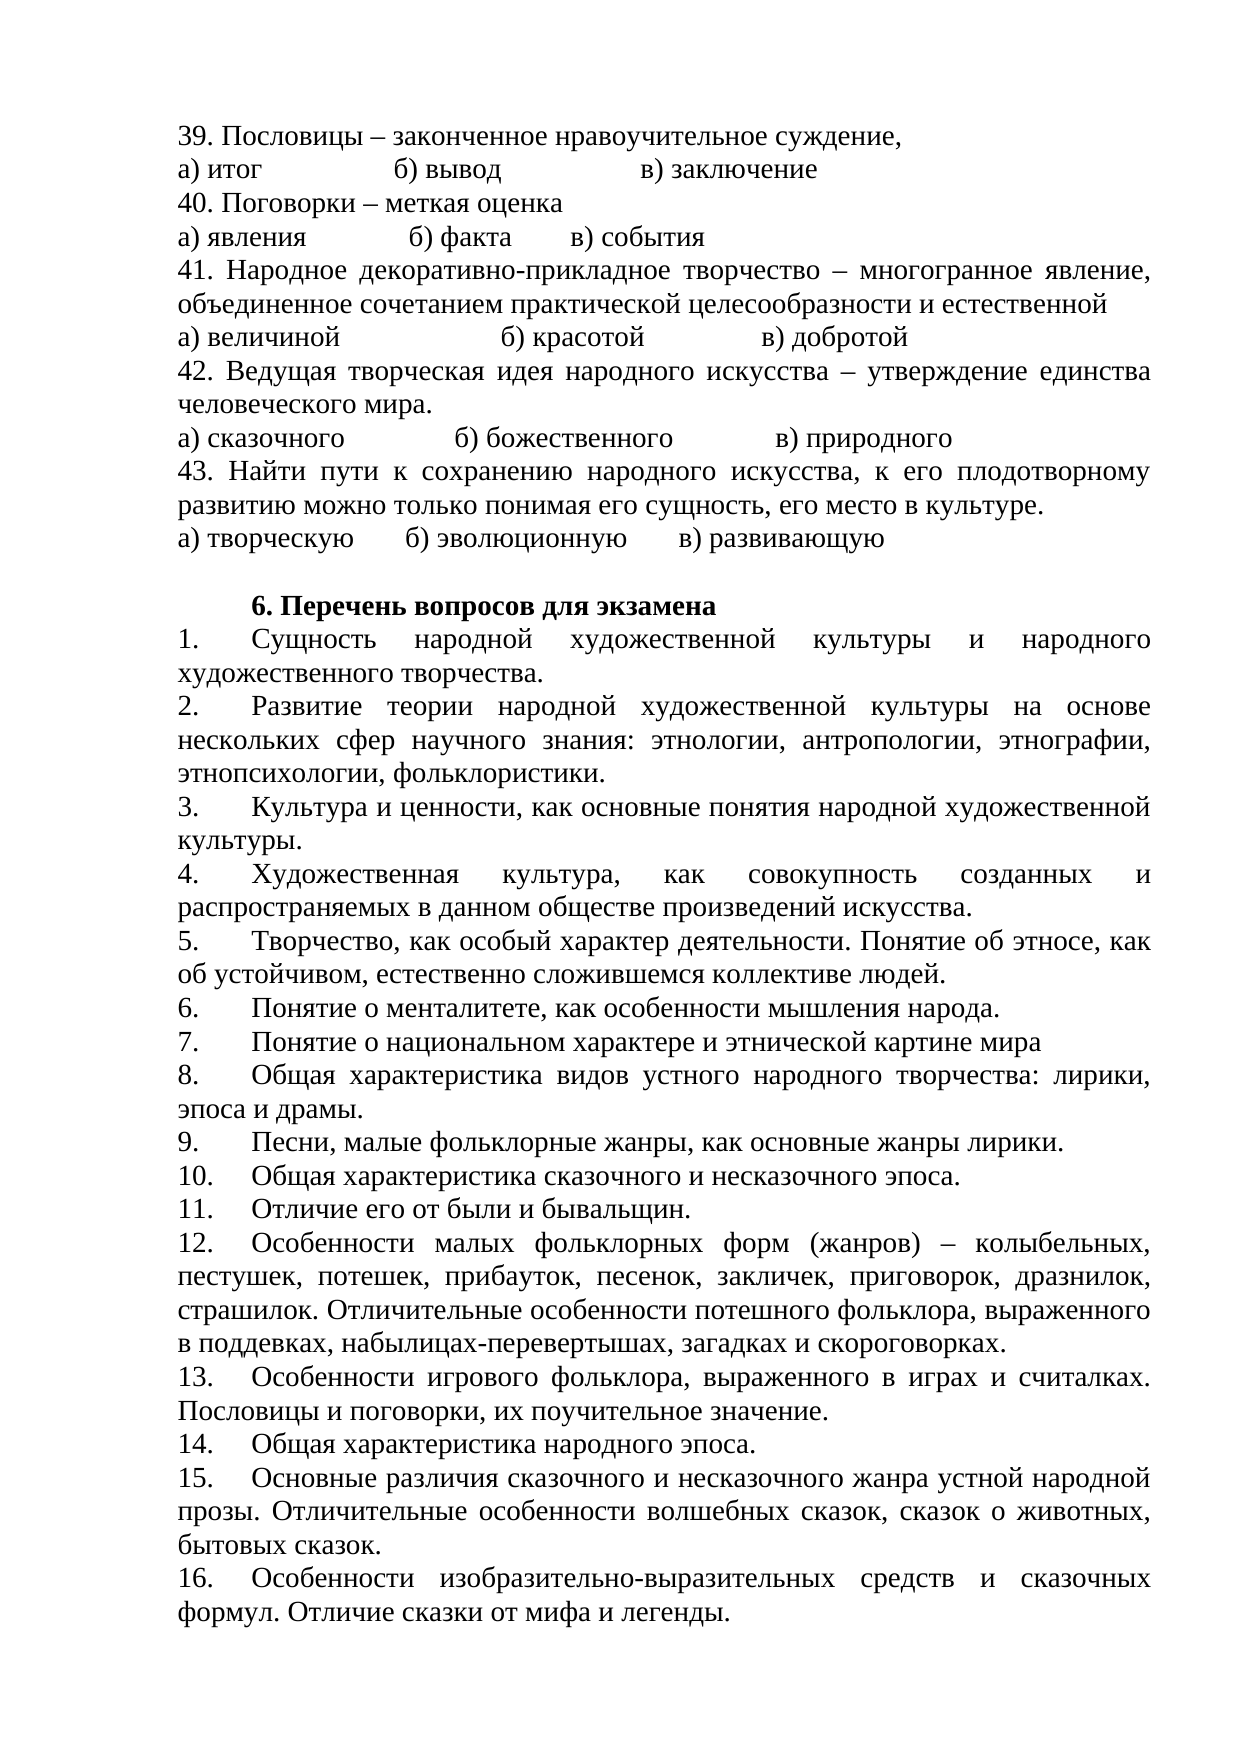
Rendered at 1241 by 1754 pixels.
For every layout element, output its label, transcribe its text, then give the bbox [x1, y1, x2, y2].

text 1. Сущность народной художественной культуры и народного художественного творчества. [177, 621, 1152, 688]
text а) творческую б) эволюционную в) развивающую [177, 521, 1152, 554]
text 9. Песни, малые фольклорные жанры, как основные жанры лирики. [177, 1124, 1152, 1158]
text 16. Особенности изобразительно-выразительных средств и сказочных формул. Отличие сказки от мифа и легенды. [177, 1560, 1152, 1627]
text а) явления б) факта в) события [177, 219, 1152, 252]
text 6. Перечень вопросов для экзамена [177, 588, 1152, 621]
text 4. Художественная культура, как совокупность созданных и распространяемых в данном обществе произведений искусства. [177, 856, 1152, 923]
text 42. Ведущая творческая идея народного искусства – утверждение единства человеческого мира. [177, 353, 1152, 420]
text 15. Основные различия сказочного и несказочного жанра устной народной прозы. Отличительные особенности волшебных сказок, сказок о животных, бытовых сказок. [177, 1460, 1152, 1560]
text 7. Понятие о национальном характере и этнической картине мира [177, 1024, 1152, 1057]
text а) сказочного б) божественного в) природного [177, 420, 1152, 453]
text 43. Найти пути к сохранению народного искусства, к его плодотворному развитию можно только понимая его сущность, его место в культуре. [177, 453, 1152, 521]
text 8. Общая характеристика видов устного народного творчества: лирики, эпоса и драмы. [177, 1057, 1152, 1124]
text 3. Культура и ценности, как основные понятия народной художественной культуры. [177, 789, 1152, 856]
text 11. Отличие его от были и бывальщин. [177, 1191, 1152, 1225]
text 41. Народное декоративно-прикладное творчество – многогранное явление, объединенное сочетанием практической целесообразности и естественной [177, 252, 1152, 319]
text 5. Творчество, как особый характер деятельности. Понятие об этносе, как об устойчивом, естественно сложившемся коллективе людей. [177, 923, 1152, 990]
text 40. Поговорки – меткая оценка [177, 185, 1152, 219]
text 6. Понятие о менталитете, как особенности мышления народа. [177, 990, 1152, 1024]
text а) величиной б) красотой в) добротой [177, 319, 1152, 353]
text 14. Общая характеристика народного эпоса. [177, 1426, 1152, 1460]
text 12. Особенности малых фольклорных форм (жанров) – колыбельных, пестушек, потешек, прибауток, песенок, закличек, приговорок, дразнилок, страшилок. Отличительные особенности потешного фольклора, выраженного в поддевках, набылицах-перевертышах, загадках и скороговорках. [177, 1225, 1152, 1359]
text а) итог б) вывод в) заключение [177, 152, 1152, 185]
text 2. Развитие теории народной художественной культуры на основе нескольких сфер научного знания: этнологии, антропологии, этнографии, этнопсихологии, фольклористики. [177, 688, 1152, 789]
text 10. Общая характеристика сказочного и несказочного эпоса. [177, 1158, 1152, 1191]
text 39. Пословицы – законченное нравоучительное суждение, [177, 118, 1152, 152]
text 13. Особенности игрового фольклора, выраженного в играх и считалках. Пословицы и поговорки, их поучительное значение. [177, 1359, 1152, 1426]
